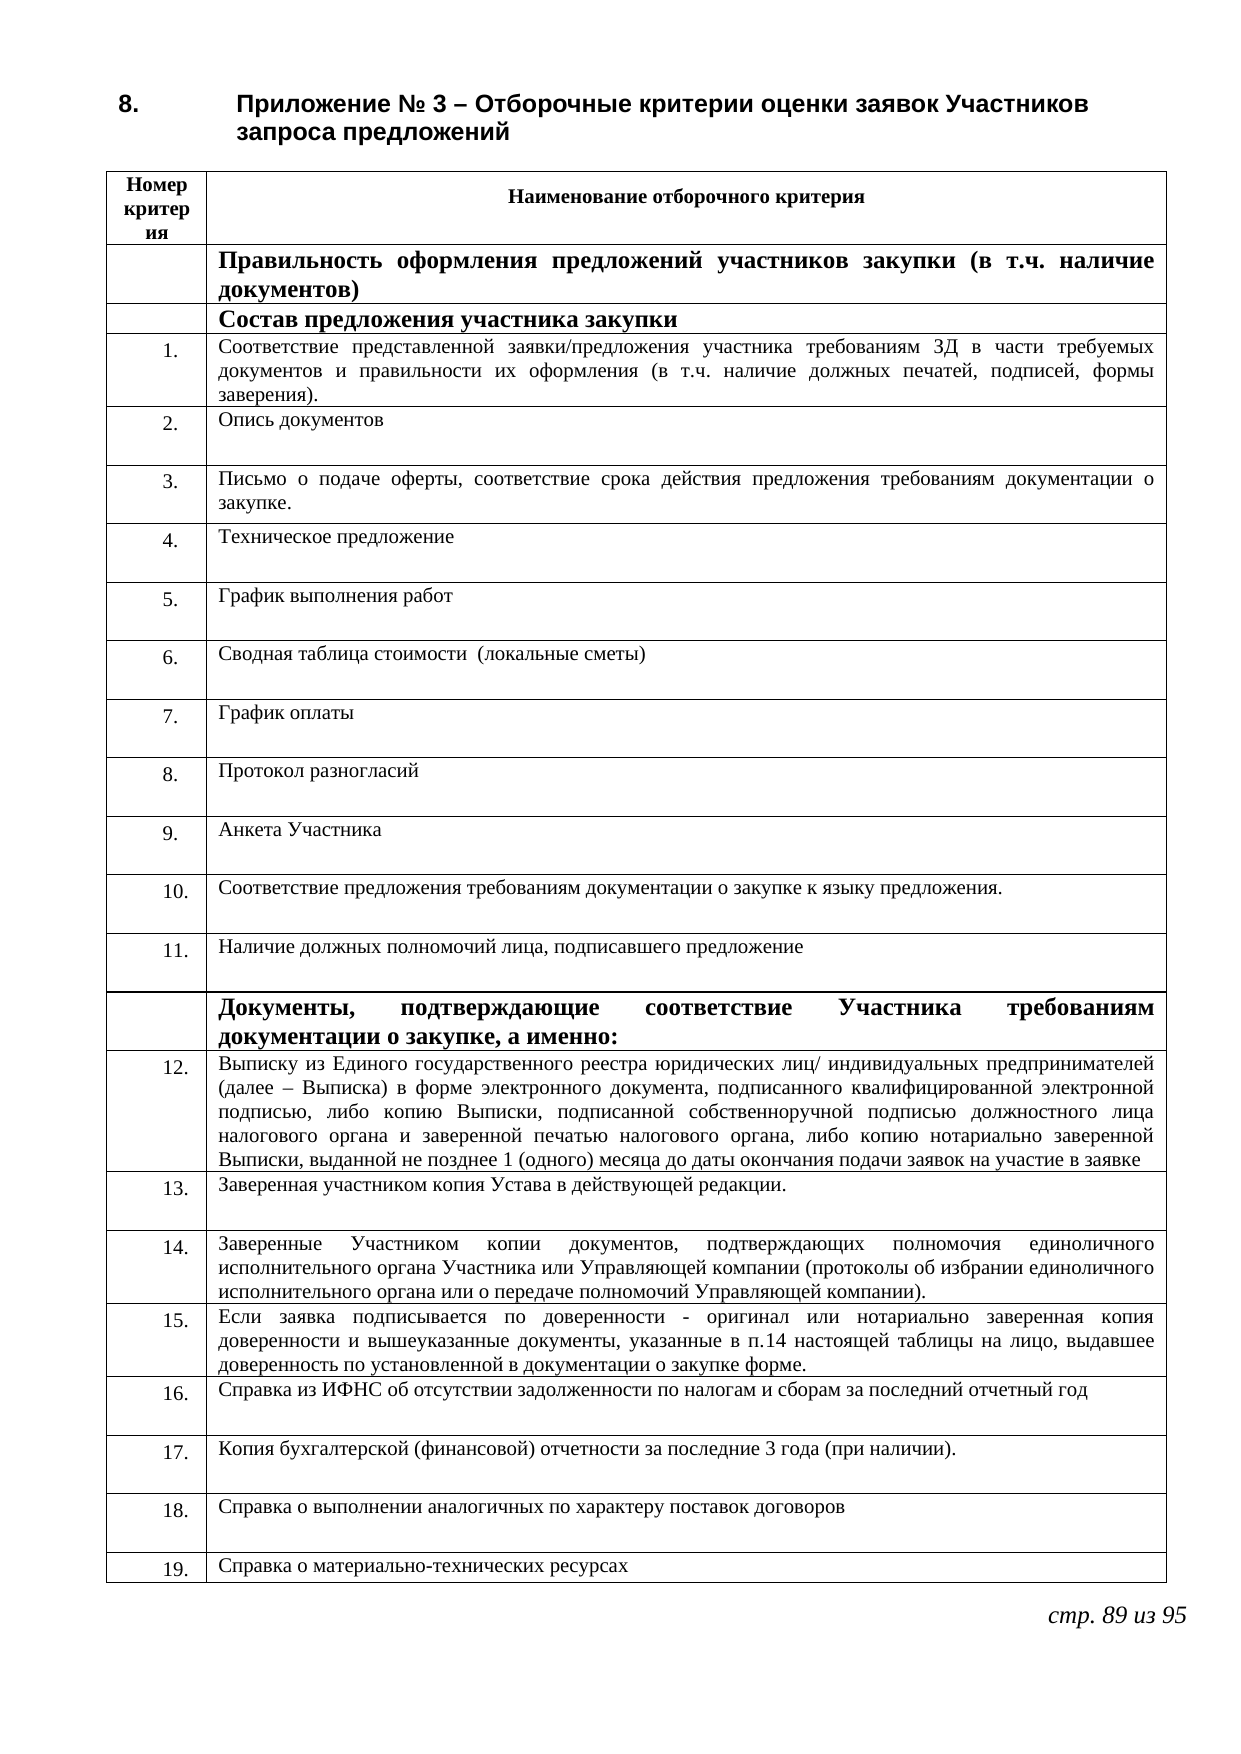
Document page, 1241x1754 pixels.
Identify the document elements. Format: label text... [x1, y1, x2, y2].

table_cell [207, 1553, 1166, 1582]
table_cell Заверенные Участником копии документов, подтверждающих полномочия единоличного исполнительного органа Участника или Управляющей компании (протоколы об избрании единоличного исполнительного органа или о передаче полномочий Управляющей компании). [207, 1231, 1166, 1303]
table_cell [107, 1436, 206, 1493]
table_cell [107, 758, 206, 816]
table_cell [107, 583, 206, 640]
table_cell [107, 641, 206, 699]
table_cell [107, 1377, 206, 1435]
table_cell [107, 700, 206, 757]
table_cell [107, 875, 206, 933]
table_cell График оплаты [207, 700, 1166, 757]
table_cell [107, 304, 206, 333]
table_cell [107, 817, 206, 874]
table_cell Копия бухгалтерской (финансовой) отчетности за последние 3 года (при наличии). [207, 1436, 1166, 1493]
table_cell [107, 934, 206, 991]
table_cell [107, 1304, 206, 1376]
table_cell Сводная таблица стоимости (локальные сметы) [207, 641, 1166, 699]
table_cell Справка из ИФНС об отсутствии задолженности по налогам и сборам за последний отчетный год [207, 1377, 1166, 1435]
table_cell Справка о выполнении аналогичных по характеру поставок договоров [207, 1494, 1166, 1552]
table_cell Протокол разногласий [207, 758, 1166, 816]
table_cell Техническое предложение [207, 524, 1166, 582]
table_cell Состав предложения участника закупки [207, 304, 1166, 333]
subtitle Приложение № 3 – Отборочные критерии оценки заявок Участников запроса предложений [118, 89, 1181, 146]
table_cell Соответствие представленной заявки/предложения участника требованиям ЗД в части требуемых документов и правильности их оформления (в т.ч. наличие должных печатей, подписей, формы заверения). [207, 334, 1166, 406]
table_cell [107, 524, 206, 582]
table_header Номер критерия [107, 172, 206, 244]
table_cell [107, 334, 206, 406]
table_cell [107, 1553, 206, 1582]
table_cell Соответствие предложения требованиям документации о закупке к языку предложения. [207, 875, 1166, 933]
table_cell [107, 407, 206, 464]
table_cell Выписку из Единого государственного реестра юридических лиц/ индивидуальных предпринимателей (далее – Выписка) в форме электронного документа, подписанного квалифицированной электронной подписью, либо копию Выписки, подписанной собственноручной подписью должностного лица налогового органа и заверенной печатью налогового органа, либо копию нотариально заверенной Выписки, выданной не позднее 1 (одного) месяца до даты окончания подачи заявок на участие в заявке [207, 1051, 1166, 1171]
table_cell [107, 245, 206, 303]
table_cell [107, 1231, 206, 1303]
table_cell [107, 1051, 206, 1171]
table_cell Заверенная участником копия Устава в действующей редакции. [207, 1172, 1166, 1230]
table_cell График выполнения работ [207, 583, 1166, 640]
table_cell Анкета Участника [207, 817, 1166, 874]
table_cell [107, 1172, 206, 1230]
table_cell [107, 1494, 206, 1552]
table_cell Письмо о подаче оферты, соответствие срока действия предложения требованиям документации о закупке. [207, 466, 1166, 523]
table_cell Документы, подтверждающие соответствие Участника требованиям документации о закупке, а именно: [207, 993, 1166, 1050]
table_header Наименование отборочного критерия [207, 172, 1166, 244]
table_cell Опись документов [207, 407, 1166, 464]
table_cell Наличие должных полномочий лица, подписавшего предложение [207, 934, 1166, 991]
table_cell [107, 993, 206, 1050]
table_cell [107, 466, 206, 523]
table_cell Правильность оформления предложений участников закупки (в т.ч. наличие документов) [207, 245, 1166, 303]
table_cell Если заявка подписывается по доверенности - оригинал или нотариально заверенная копия доверенности и вышеуказанные документы, указанные в п.14 настоящей таблицы на лицо, выдавшее доверенность по установленной в документации о закупке форме. [207, 1304, 1166, 1376]
